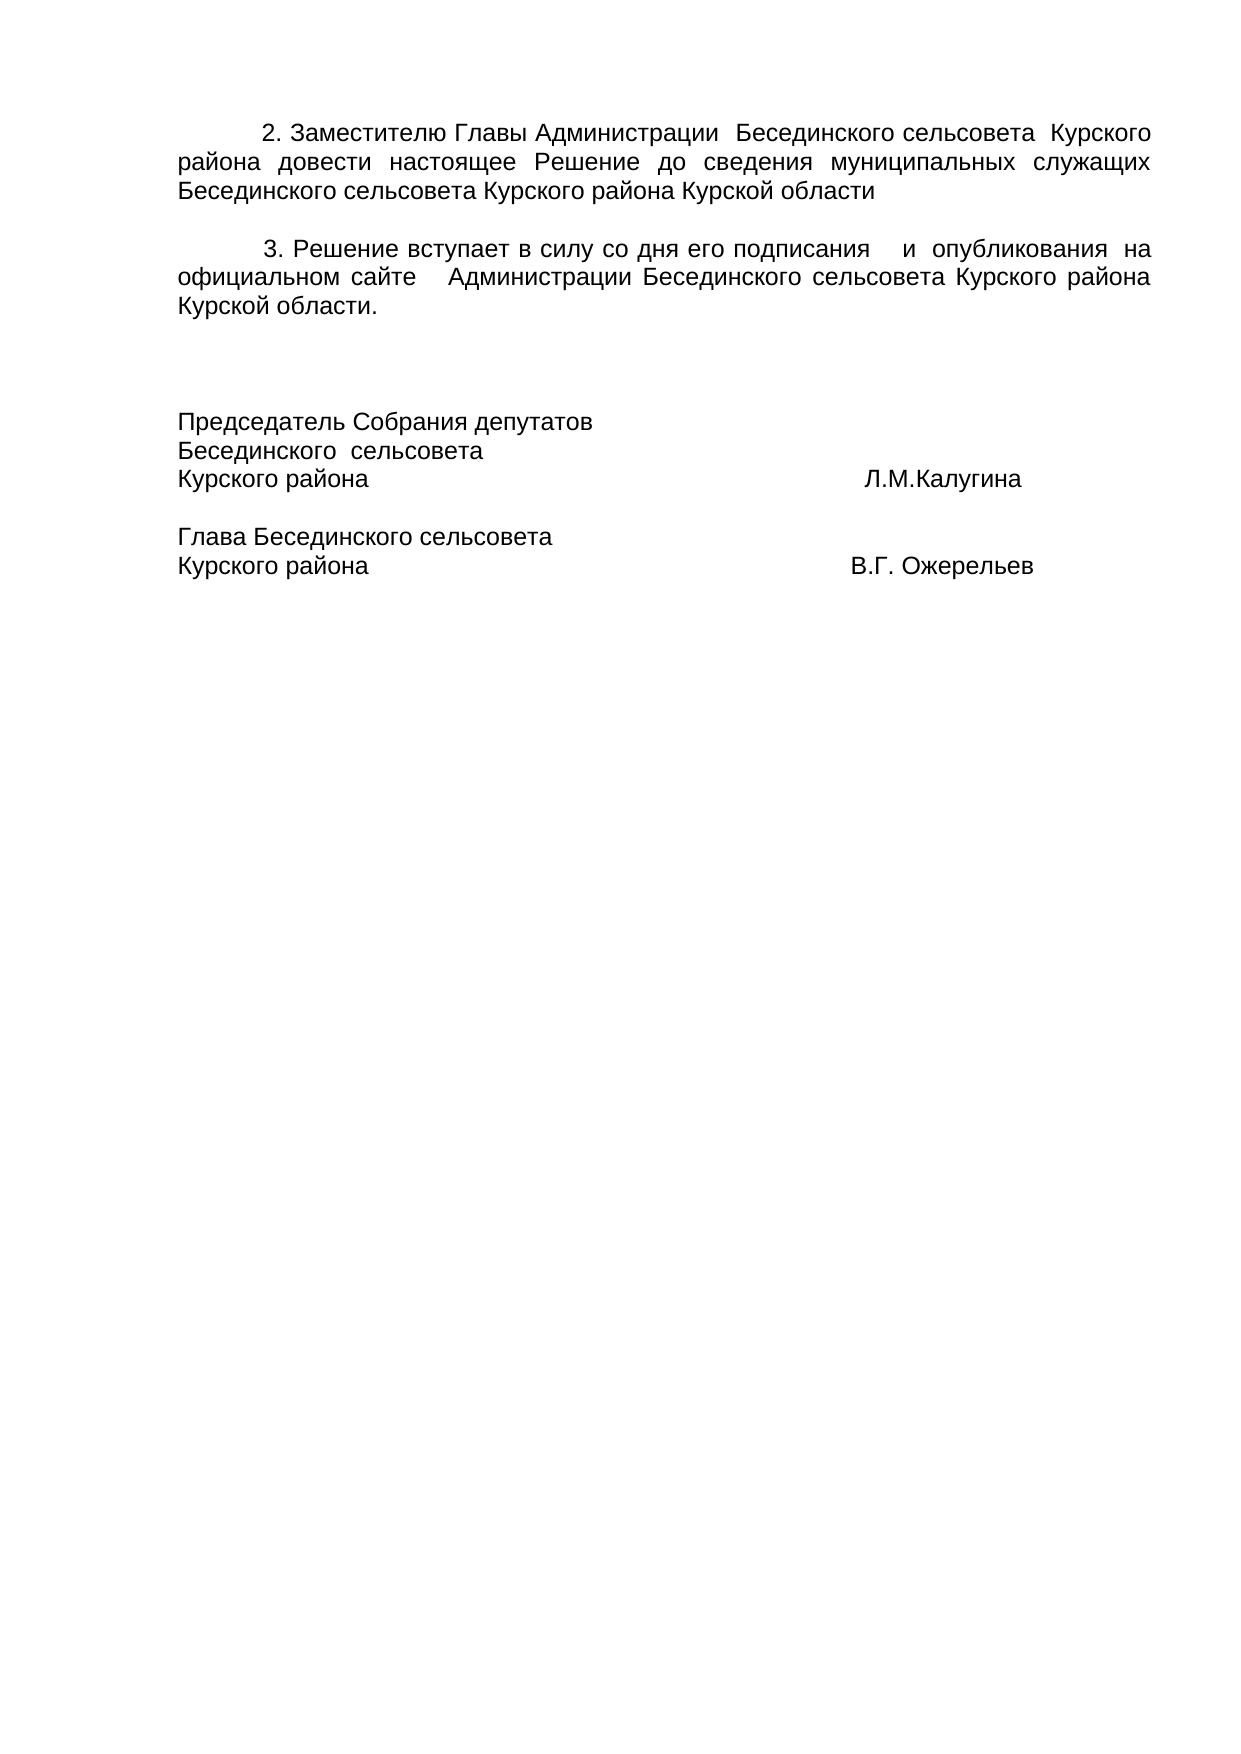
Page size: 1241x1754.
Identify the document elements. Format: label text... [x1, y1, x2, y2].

text Курского района В.Г. Ожерельев [177, 551, 1152, 579]
text Председатель Собрания депутатов [177, 407, 1152, 436]
text Бесединского сельсовета [177, 436, 1152, 464]
text 3. Решение вступает в силу со дня его подписания и опубликования на официальном сайте Администрации Бесединского сельсовета Курского района Курской области. [177, 233, 1152, 320]
text 2. Заместителю Главы Администрации Бесединского сельсовета Курского района довести настоящее Решение до сведения муниципальных служащих Бесединского сельсовета Курского района Курской области [177, 118, 1152, 204]
text Курского района Л.М.Калугина [177, 464, 1152, 493]
text Глава Бесединского сельсовета [177, 522, 1152, 551]
